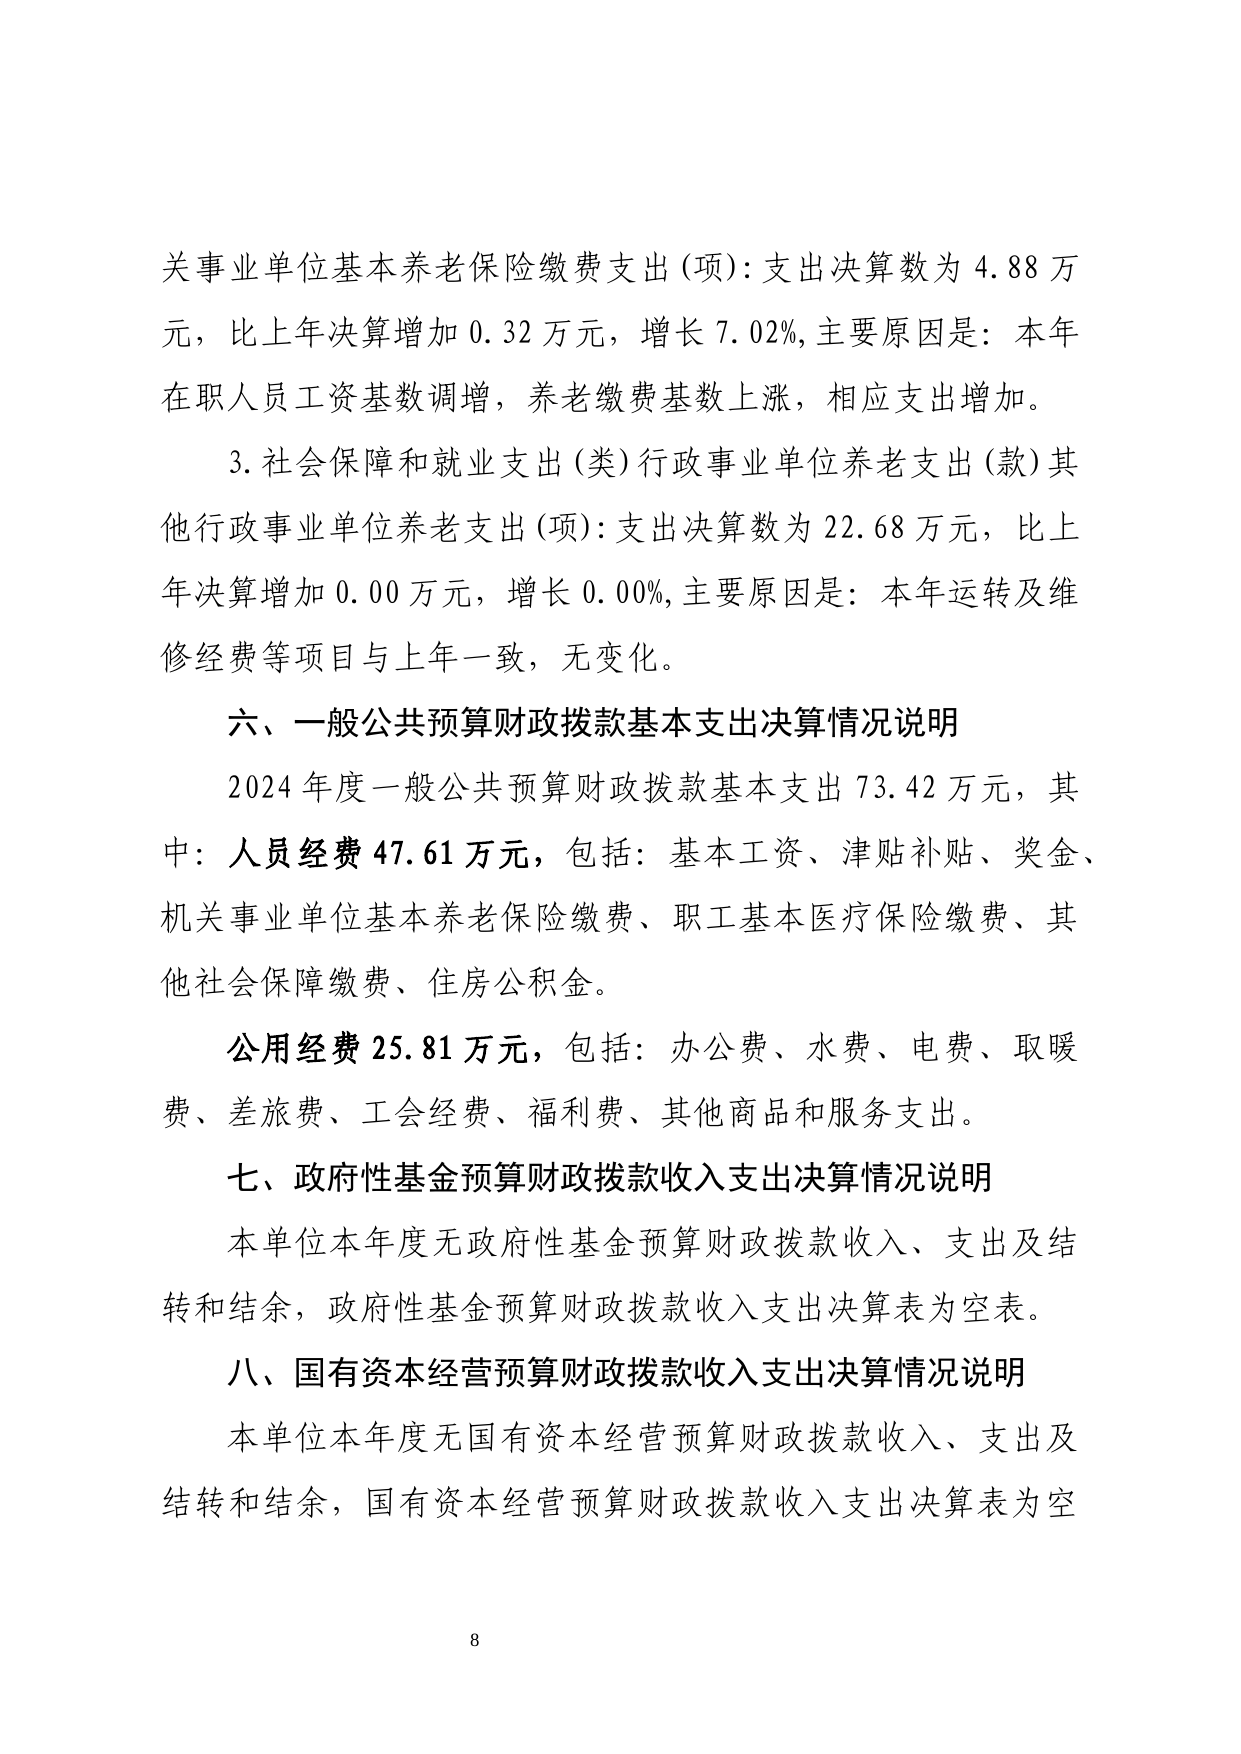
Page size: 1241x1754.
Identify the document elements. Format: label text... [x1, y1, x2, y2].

text 八、国有资本经营预算财政拨款收入支出决算情况说明 [159, 1338, 1081, 1403]
text 3.社会保障和就业支出(类)行政事业单位养老支出(款)其他行政事业单位养老支出(项):支出决算数为22.68万元，比上年决算增加0.00万元，增长0.00%,主要原因是：本年运转及维修经费等项目与上年一致，无变化。 [159, 428, 1081, 688]
text 2024年度一般公共预算财政拨款基本支出73.42万元，其中：人员经费47.61万元，包括：基本工资、津贴补贴、奖金、机关事业单位基本养老保险缴费、职工基本医疗保险缴费、其他社会保障缴费、住房公积金。 [159, 753, 1081, 1013]
text 公用经费25.81万元，包括：办公费、水费、电费、取暖费、差旅费、工会经费、福利费、其他商品和服务支出。 [159, 1013, 1081, 1143]
text 七、政府性基金预算财政拨款收入支出决算情况说明 [159, 1143, 1081, 1208]
text 本单位本年度无政府性基金预算财政拨款收入、支出及结转和结余，政府性基金预算财政拨款收入支出决算表为空表。 [159, 1208, 1081, 1338]
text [159, 1403, 1081, 1533]
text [159, 233, 1081, 428]
text 六、一般公共预算财政拨款基本支出决算情况说明 [159, 688, 1081, 753]
